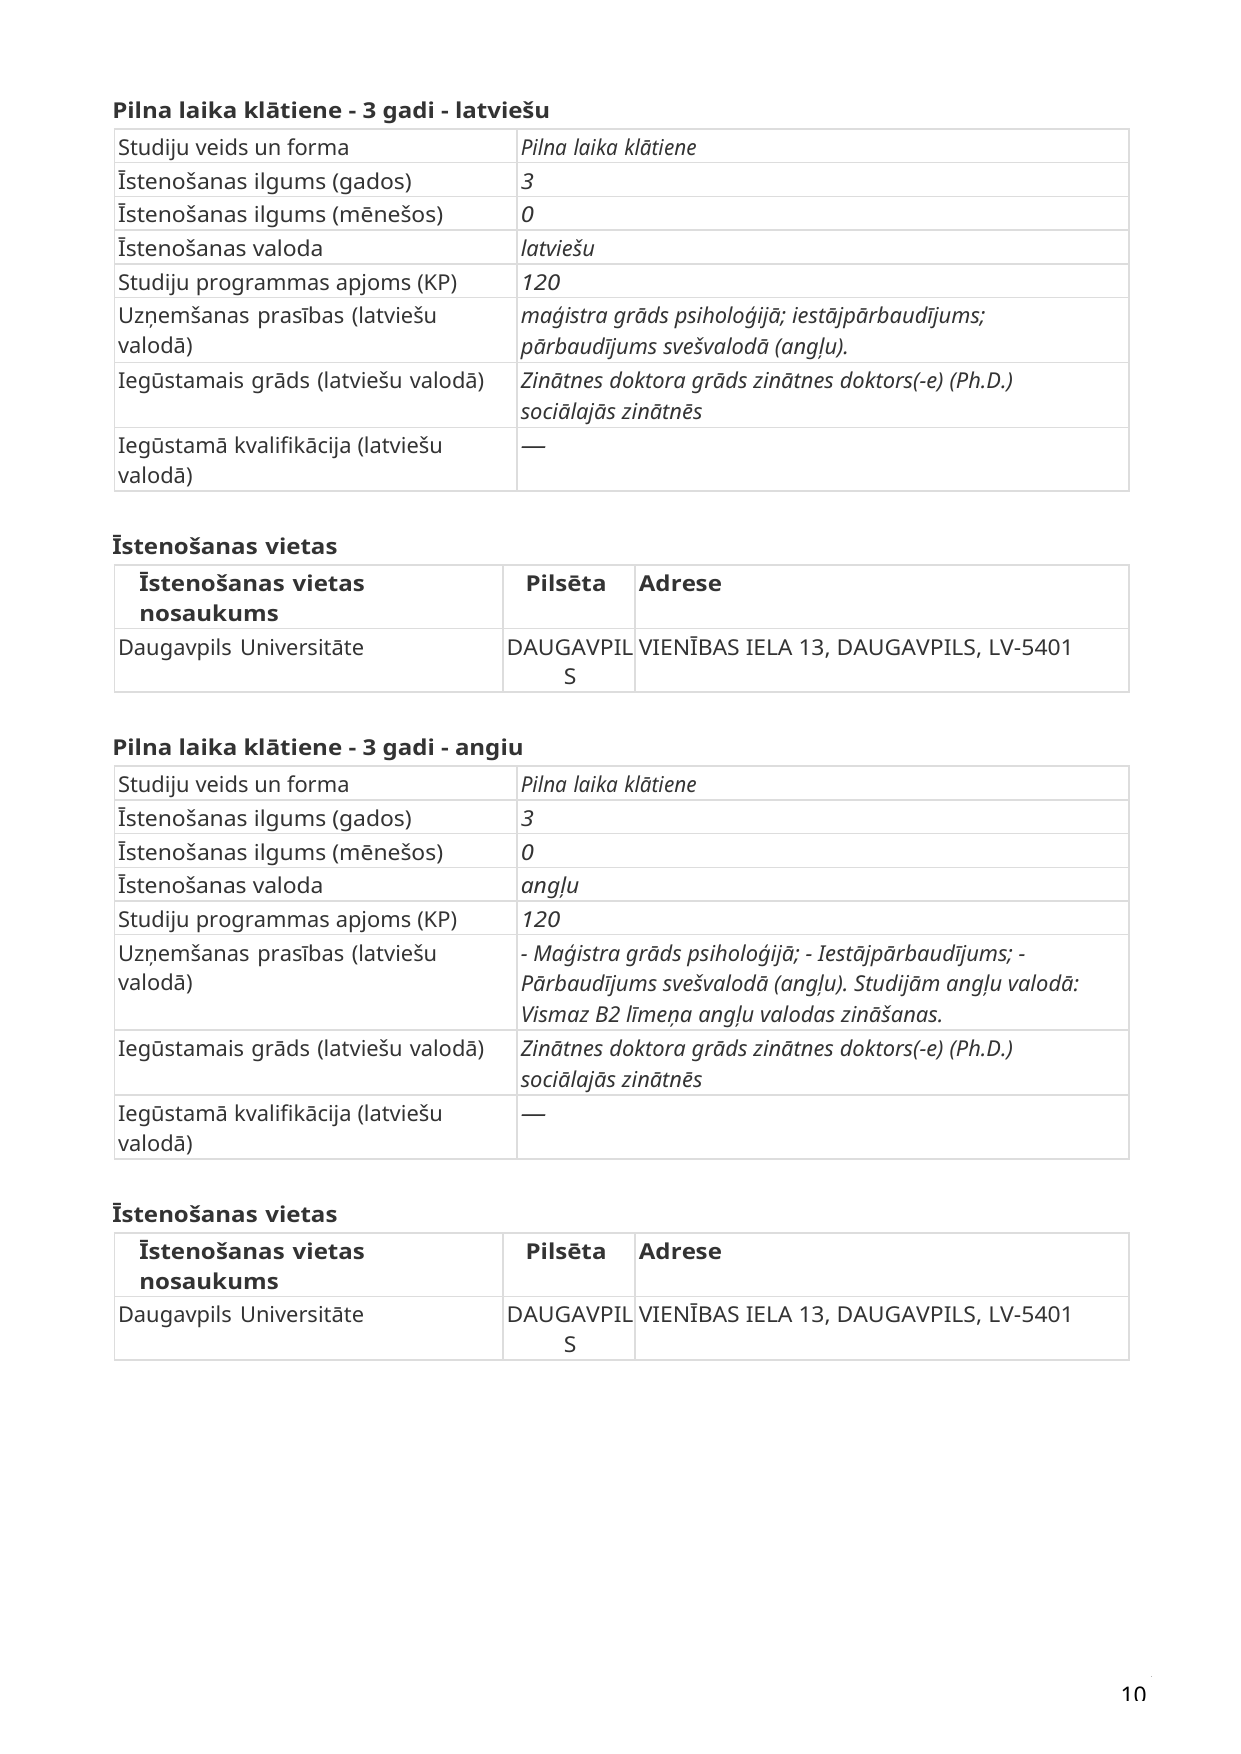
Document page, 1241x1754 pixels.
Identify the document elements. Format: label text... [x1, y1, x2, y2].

table_cell Studiju programmas apjoms (KP) [115, 902, 516, 934]
table_header Studiju veids un forma [115, 767, 516, 799]
table_cell Īstenošanas valoda [115, 868, 516, 900]
table_cell Studiju programmas apjoms (KP) [115, 265, 516, 297]
table_cell — [518, 428, 1128, 490]
table_cell Daugavpils Universitāte [115, 1297, 502, 1359]
table_cell 3 [518, 163, 1128, 196]
table_cell DAUGAVPILS [504, 1297, 634, 1359]
table_cell latviešu [518, 231, 1128, 263]
subtitle Pilna laika klātiene - 3 gadi - angiu [112, 732, 1163, 762]
table_cell DAUGAVPILS [504, 629, 634, 691]
table_cell Īstenošanas ilgums (gados) [115, 801, 516, 833]
table_header Adrese [636, 1234, 1128, 1296]
table_cell Īstenošanas valoda [115, 231, 516, 263]
table_header Pilsēta [504, 566, 634, 628]
table_cell Iegūstamais grāds (latviešu valodā) [115, 1031, 516, 1094]
table_cell Īstenošanas ilgums (mēnešos) [115, 834, 516, 866]
table_cell - Maģistra grāds psiholoģijā; - Iestājpārbaudījums; - Pārbaudījums svešvalodā (angļu). Studijām angļu valodā: Vismaz B2 līmeņa angļu valodas zināšanas. [518, 935, 1128, 1029]
table_cell 120 [518, 902, 1128, 934]
table_cell Iegūstamā kvaliﬁkācija (latviešu valodā) [115, 428, 516, 490]
table_cell maģistra grāds psiholoģijā; iestājpārbaudījums; pārbaudījums svešvalodā (angļu). [518, 298, 1128, 362]
text Īstenošanas vietas [112, 1199, 1163, 1229]
table_cell Iegūstamā kvaliﬁkācija (latviešu valodā) [115, 1096, 516, 1158]
table_cell Uzņemšanas prasības (latviešu valodā) [115, 298, 516, 362]
table_header Studiju veids un forma [115, 130, 516, 162]
table_cell 120 [518, 265, 1128, 297]
table_header Pilna laika klātiene [518, 767, 1128, 799]
table_cell Īstenošanas ilgums (gados) [115, 163, 516, 196]
table_cell 3 [518, 801, 1128, 833]
text Īstenošanas vietas [112, 531, 1163, 561]
table_cell 0 [518, 834, 1128, 866]
table_cell Uzņemšanas prasības (latviešu valodā) [115, 935, 516, 1029]
table_cell — [518, 1096, 1128, 1158]
table_cell Īstenošanas ilgums (mēnešos) [115, 197, 516, 229]
table_cell VIENĪBAS IELA 13, DAUGAVPILS, LV-5401 [636, 629, 1128, 691]
table_cell VIENĪBAS IELA 13, DAUGAVPILS, LV-5401 [636, 1297, 1128, 1359]
table_cell 0 [518, 197, 1128, 229]
table_cell Zinātnes doktora grāds zinātnes doktors(-e) (Ph.D.) sociālajās zinātnēs [518, 1031, 1128, 1094]
table_header Adrese [636, 566, 1128, 628]
table_header Pilsēta [504, 1234, 634, 1296]
table_header Pilna laika klātiene [518, 130, 1128, 162]
table_header Īstenošanas vietas nosaukums [115, 1234, 502, 1296]
table_cell Iegūstamais grāds (latviešu valodā) [115, 363, 516, 427]
subtitle Pilna laika klātiene - 3 gadi - latviešu [112, 95, 1163, 125]
table_cell Daugavpils Universitāte [115, 629, 502, 691]
table_header Īstenošanas vietas nosaukums [115, 566, 502, 628]
table_cell angļu [518, 868, 1128, 900]
table_cell Zinātnes doktora grāds zinātnes doktors(-e) (Ph.D.) sociālajās zinātnēs [518, 363, 1128, 427]
